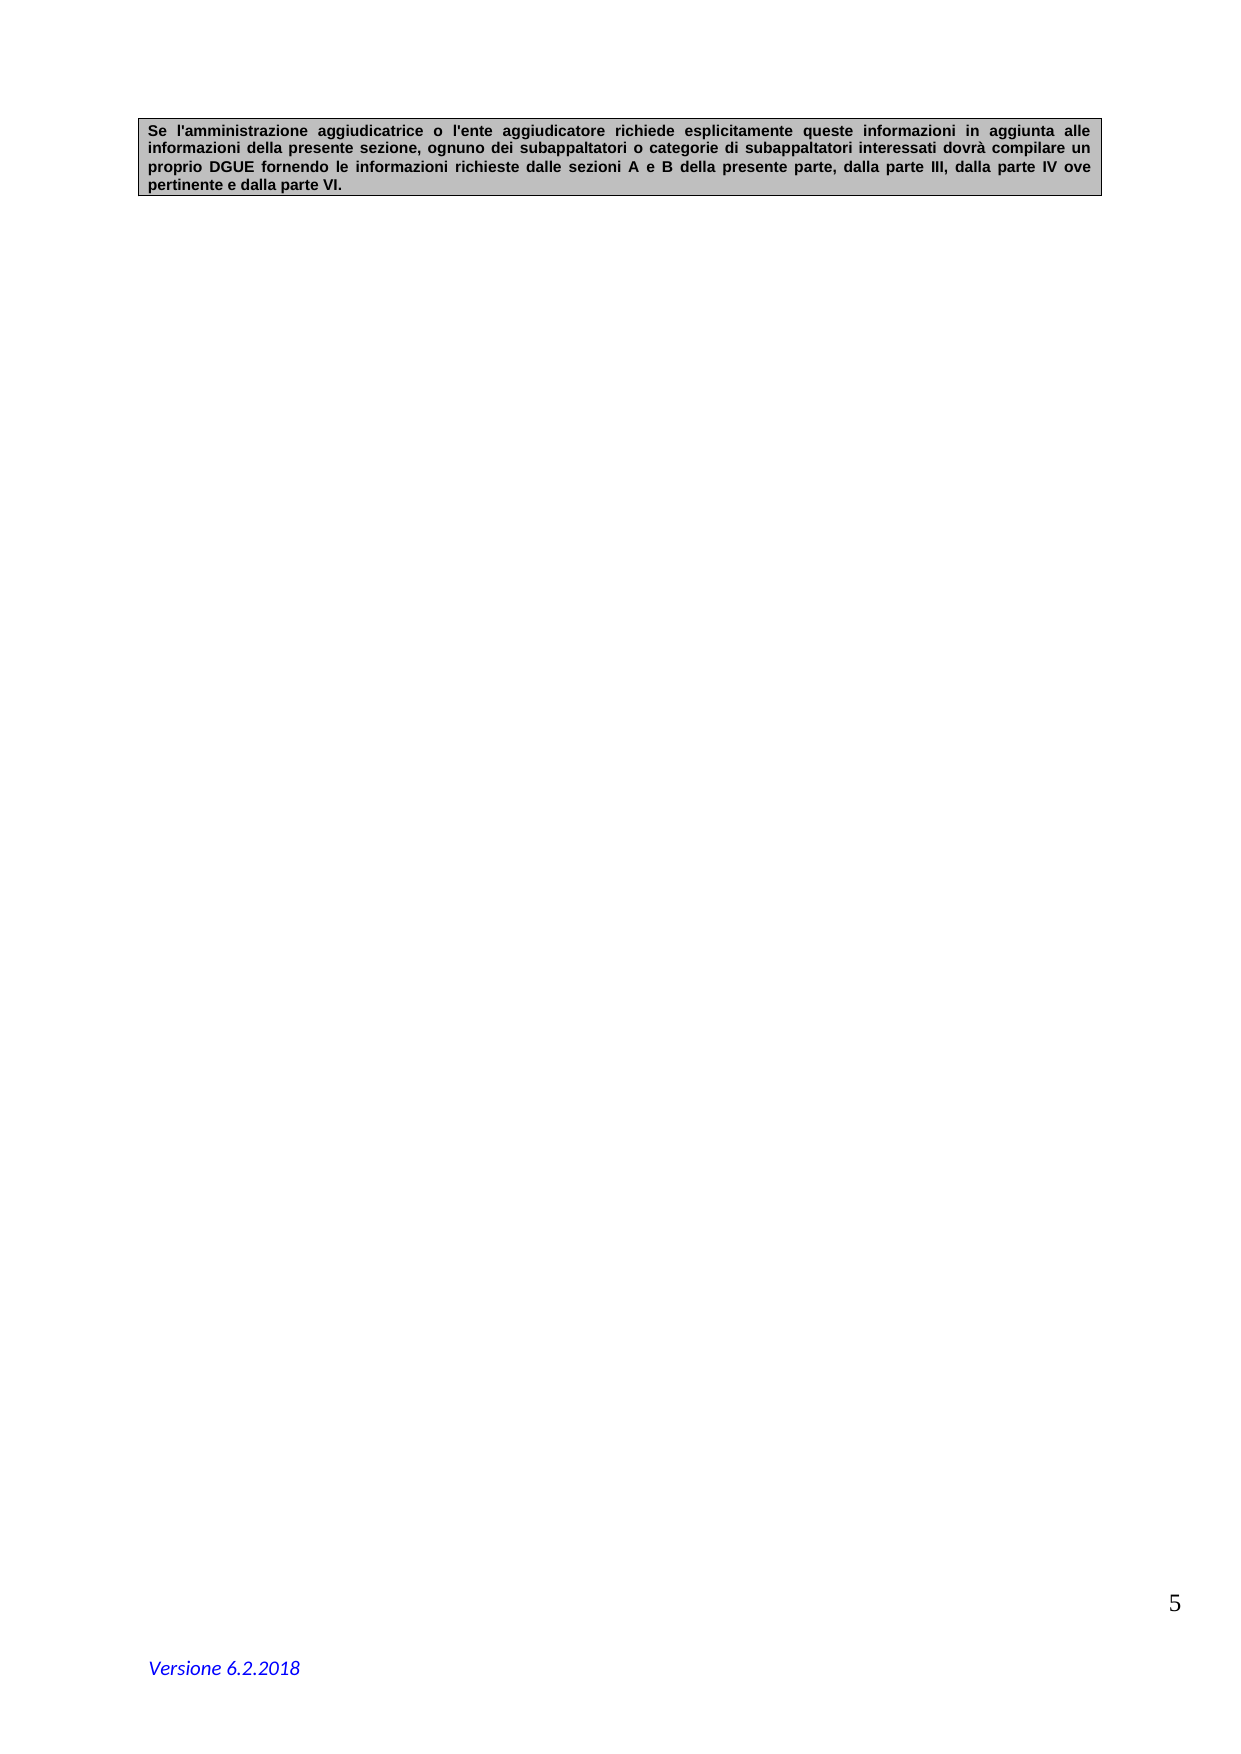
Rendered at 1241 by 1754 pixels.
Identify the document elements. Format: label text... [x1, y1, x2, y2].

title Se l'amministrazione aggiudicatrice o l'ente aggiudicatore richiede esplicitamente queste informazioni in aggiunta alle informazioni della presente sezione, ognuno dei subappaltatori o categorie di subappaltatori interessati dovrà compilare un proprio DGUE fornendo le informazioni richieste dalle sezioni A e B della presente parte, dalla parte III, dalla parte IV ove pertinente e dalla parte VI. [139, 119, 1101, 195]
